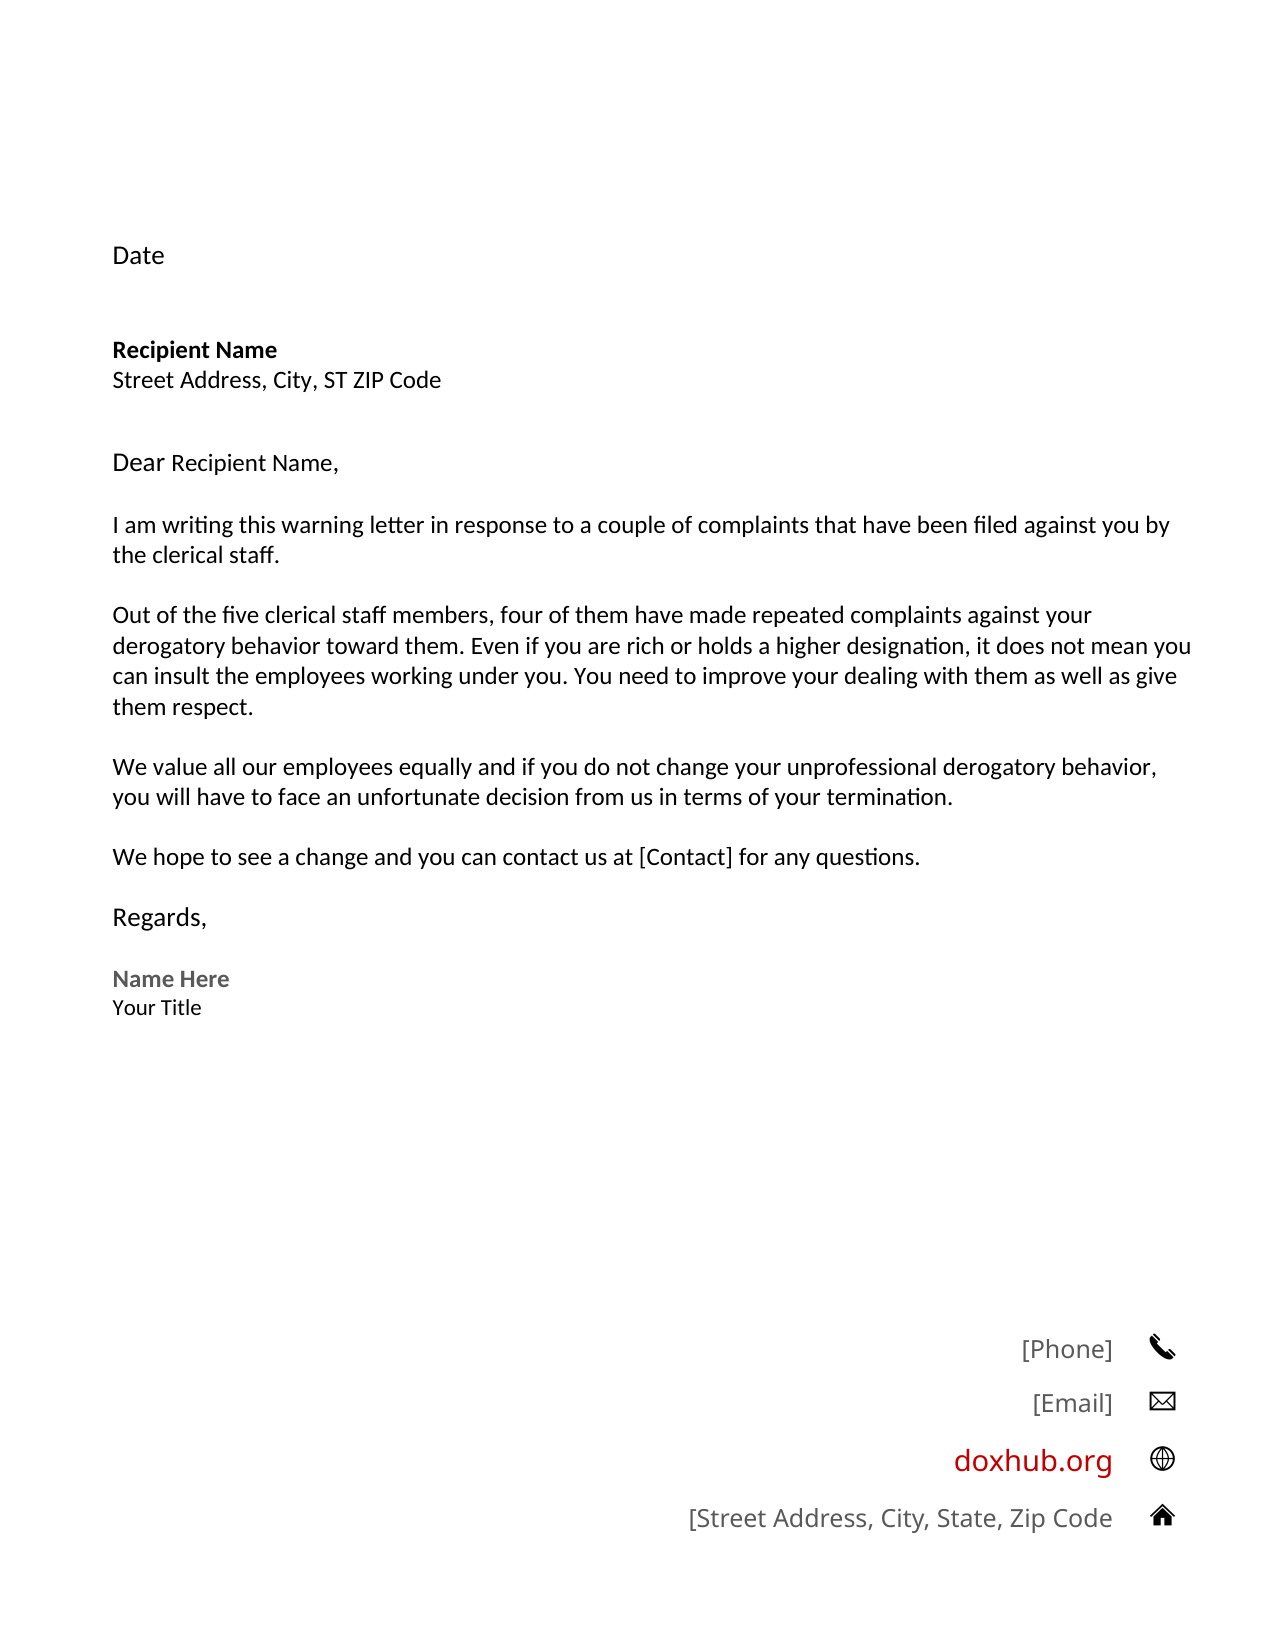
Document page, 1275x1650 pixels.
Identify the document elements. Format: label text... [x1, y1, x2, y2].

text We value all our employees equally and if you do not change your unprofessional derogatory behavior, you will have to face an unfortunate decision from us in terms of your termination. [112, 751, 1200, 812]
picture [1148, 1500, 1177, 1529]
text Regards, [112, 901, 1200, 933]
picture [1147, 1385, 1178, 1417]
text Dear , [112, 445, 1125, 478]
text Out of the five clerical staff members, four of them have made repeated complaints against your derogatory behavior toward them. Even if you are rich or holds a higher designation, it does not mean you can insult the employees working under you. You need to improve your dealing with them as well as give them respect. [112, 599, 1200, 721]
picture [1147, 1331, 1178, 1362]
picture [1147, 1443, 1178, 1474]
text I am writing this warning letter in response to a couple of complaints that have been filed against you by the clerical staff. [112, 509, 1200, 570]
text We hope to see a change and you can contact us at [Contact] for any questions. [112, 841, 1200, 871]
